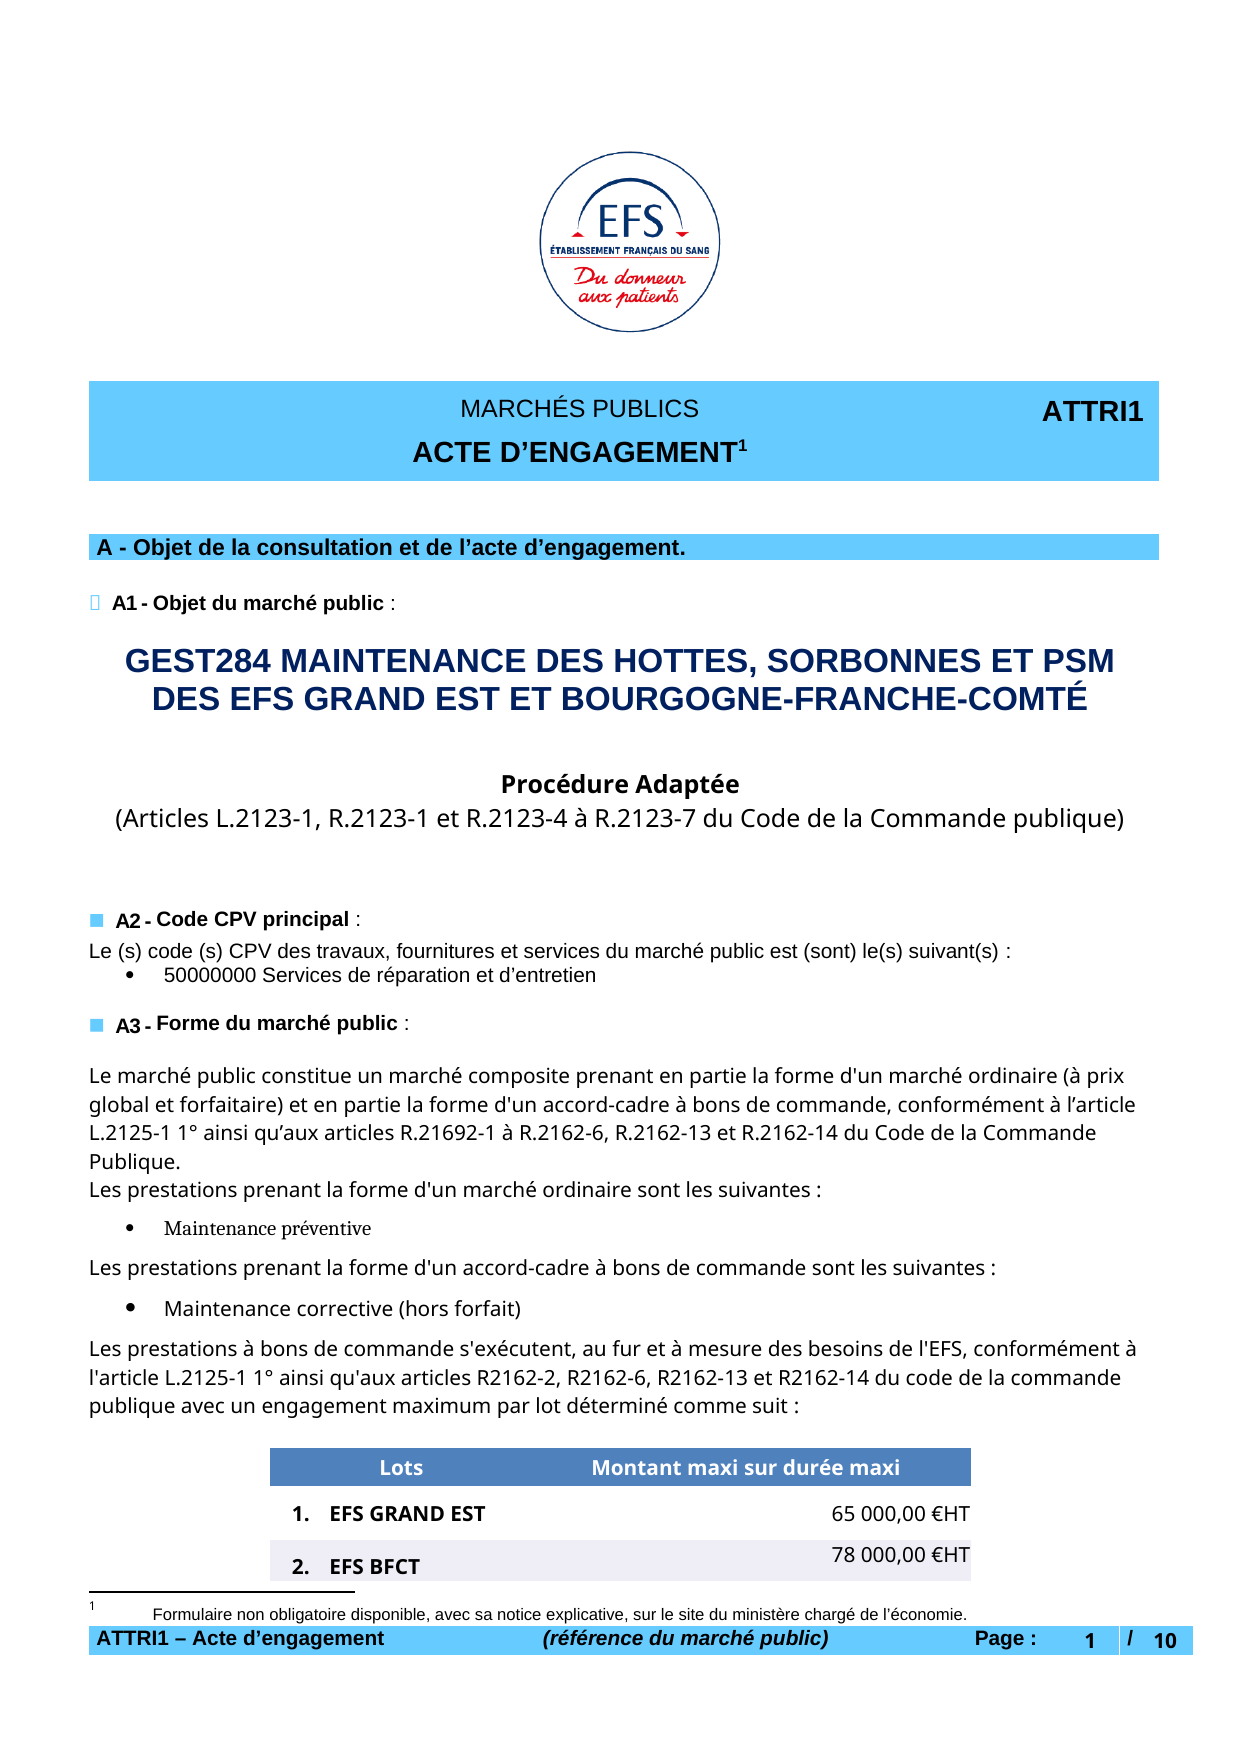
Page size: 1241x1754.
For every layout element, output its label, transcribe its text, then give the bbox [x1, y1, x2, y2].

picture [518, 130, 741, 353]
text Le marché public constitue un marché composite prenant en partie la forme d'un marché ordinaire (à prix global et forfaitaire) et en partie la forme d'un accord-cadre à bons de commande, conformément à l’article L.2125-1 1° ainsi qu’aux articles R.21692-1 à R.2162-6, R.2162-13 et R.2162-14 du Code de la Commande Publique. [89, 1062, 1152, 1175]
text (Articles L.2123-1, R.2123-1 et R.2123-4 à R.2123-7 du Code de la Commande publique) [89, 801, 1152, 835]
text GEST284 Maintenance des hottes, sorbonnes et psm des efs grand est et bourgogne-franche-comté [89, 641, 1152, 718]
text Procédure Adaptée [89, 767, 1152, 801]
table_header Montant maxi sur durée maxi [521, 1448, 971, 1486]
table_header ATTRI1 [1026, 381, 1159, 481]
table_cell 78 000,00 €HT [521, 1540, 971, 1581]
text  A1 - Objet du marché public : [89, 588, 1152, 617]
table_header A - Objet de la consultation et de l’acte d’engagement. [89, 534, 1159, 560]
table_cell 65 000,00 €HT [521, 1486, 971, 1540]
table_header Lots [270, 1448, 521, 1486]
text A2 - Code CPV principal : [89, 907, 1152, 933]
text Le (s) code (s) CPV des travaux, fournitures et services du marché public est (sont) le(s) suivant(s) : [89, 939, 1152, 963]
table_cell EFS BFCT [270, 1540, 521, 1581]
table_header [87, 86, 1174, 353]
table_cell EFS GRAND EST [270, 1486, 521, 1540]
text Les prestations à bons de commande s'exécutent, au fur et à mesure des besoins de l'EFS, conformément à l'article L.2125-1 1° ainsi qu'aux articles R2162-2, R2162-6, R2162-13 et R2162-14 du code de la commande publique avec un engagement maximum par lot déterminé comme suit : [89, 1334, 1152, 1420]
list Maintenance corrective (hors forfait) [126, 1294, 1152, 1322]
list 50000000 Services de réparation et d’entretien [126, 963, 1152, 987]
text A3 - Forme du marché public : [89, 1011, 1152, 1038]
list Maintenance préventive [126, 1216, 1152, 1240]
table_header MARCHéS PUBLICS ACTE D’ENGAGEMENT [89, 381, 1026, 481]
text Les prestations prenant la forme d'un accord-cadre à bons de commande sont les suivantes : [89, 1253, 1152, 1281]
text Les prestations prenant la forme d'un marché ordinaire sont les suivantes : [89, 1175, 1152, 1204]
